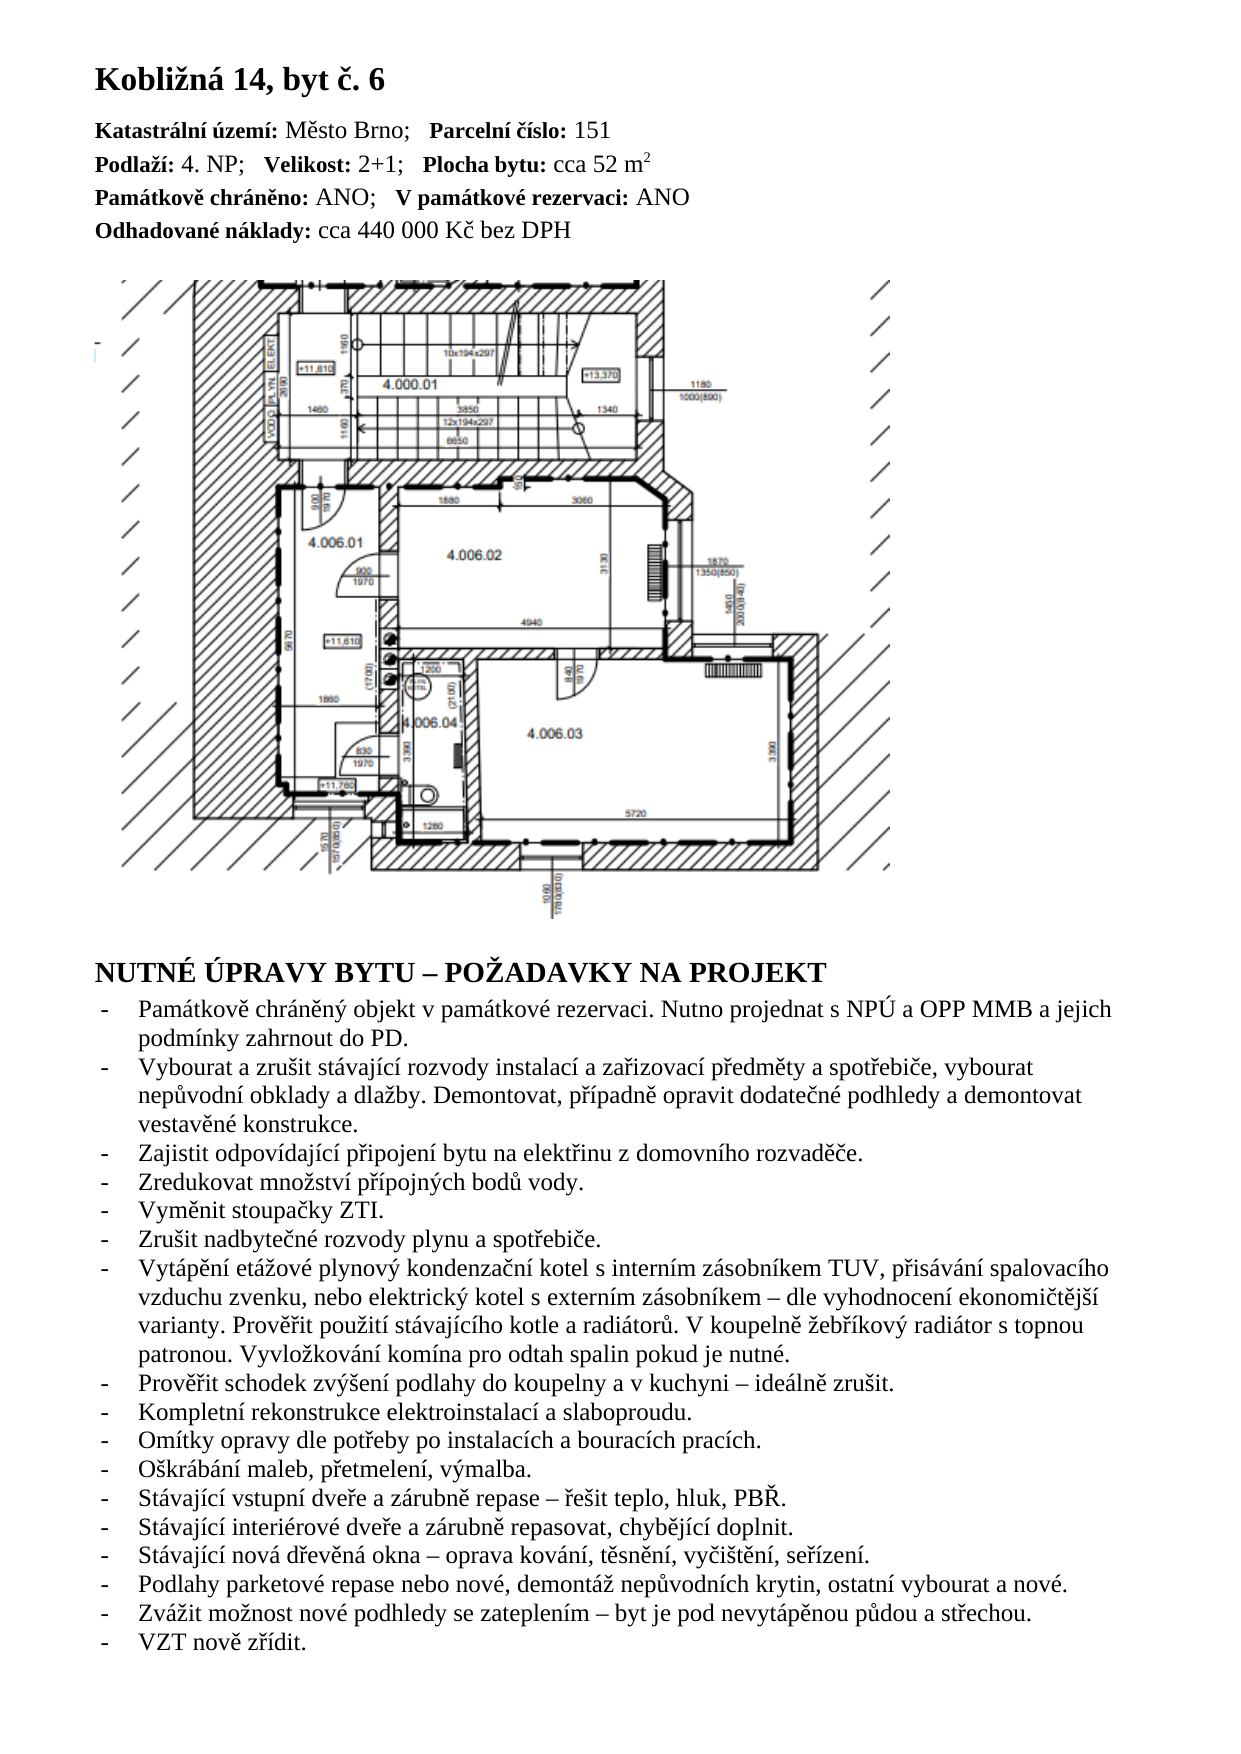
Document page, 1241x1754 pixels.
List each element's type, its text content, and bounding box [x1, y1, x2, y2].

list Stávající interiérové dveře a zárubně repasovat, chybějící doplnit. [100, 1512, 1140, 1540]
list Zajistit odpovídající připojení bytu na elektřinu z domovního rozvaděče. [100, 1138, 1140, 1167]
text Kobližná 14, byt č. 6 [94, 59, 1140, 97]
list Stávající vstupní dveře a zárubně repase – řešit teplo, hluk, PBŘ. [100, 1483, 1140, 1512]
list Prověřit schodek zvýšení podlahy do koupelny a v kuchyni – ideálně zrušit. [100, 1368, 1140, 1397]
text NUTNÉ ÚPRAVY BYTU – POŽADAVKY NA PROJEKT [94, 956, 1140, 989]
text Podlaží: 4. NP; Velikost: 2+1; Plocha bytu: cca 52 m2 [94, 149, 1140, 177]
list Zredukovat množství přípojných bodů vody. [100, 1167, 1140, 1195]
text Odhadované náklady: cca 440 000 Kč bez DPH [94, 215, 1140, 243]
list Památkově chráněný objekt v památkové rezervaci. Nutno projednat s NPÚ a OPP MMB a jejich podmínky zahrnout do PD. [100, 994, 1140, 1052]
text Katastrální území: Město Brno; Parcelní číslo: 151 [94, 116, 1140, 144]
list Kompletní rekonstrukce elektroinstalací a slaboproudu. [100, 1397, 1140, 1425]
list Zrušit nadbytečné rozvody plynu a spotřebiče. [100, 1224, 1140, 1253]
list Omítky opravy dle potřeby po instalacích a bouracích pracích. [100, 1425, 1140, 1454]
list Zvážit možnost nové podhledy se zateplením – byt je pod nevytápěnou půdou a střechou. [100, 1598, 1140, 1627]
picture [94, 280, 890, 919]
list Vytápění etážové plynový kondenzační kotel s interním zásobníkem TUV, přisávání spalovacího vzduchu zvenku, nebo elektrický kotel s externím zásobníkem – dle vyhodnocení ekonomičtější varianty. Prověřit použití stávajícího kotle a radiátorů. V koupelně žebříkový radiátor s topnou patronou. Vyvložkování komína pro odtah spalin pokud je nutné. [100, 1253, 1140, 1368]
list Vybourat a zrušit stávající rozvody instalací a zařizovací předměty a spotřebiče, vybourat nepůvodní obklady a dlažby. Demontovat, případně opravit dodatečné podhledy a demontovat vestavěné konstrukce. [100, 1052, 1140, 1138]
list Oškrábání maleb, přetmelení, výmalba. [100, 1454, 1140, 1483]
text Památkově chráněno: ANO; V památkové rezervaci: ANO [94, 182, 1140, 210]
list Vyměnit stoupačky ZTI. [100, 1195, 1140, 1224]
list Stávající nová dřevěná okna – oprava kování, těsnění, vyčištění, seřízení. [100, 1540, 1140, 1569]
list VZT nově zřídit. [100, 1627, 1140, 1655]
list Podlahy parketové repase nebo nové, demontáž nepůvodních krytin, ostatní vybourat a nové. [100, 1569, 1140, 1598]
